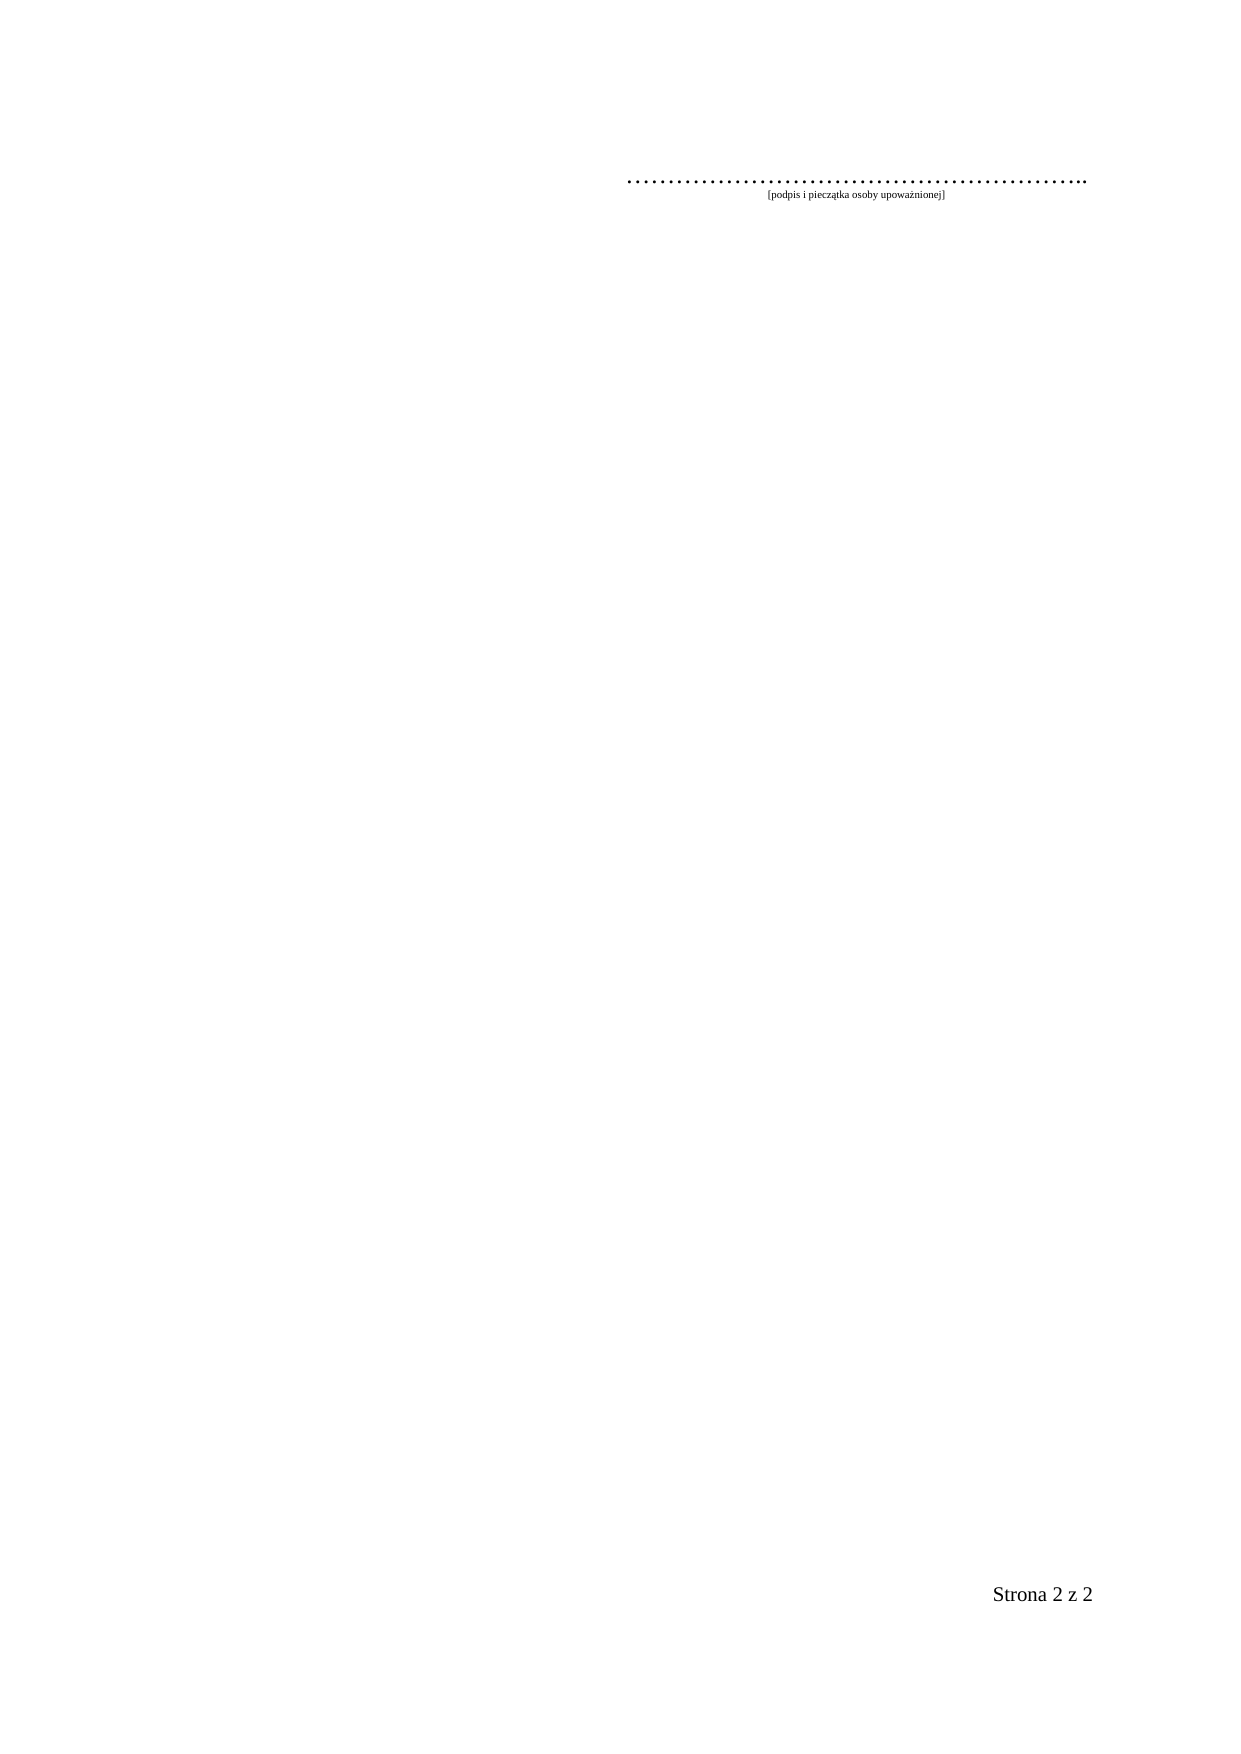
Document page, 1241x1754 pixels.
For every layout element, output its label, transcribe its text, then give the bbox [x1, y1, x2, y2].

text ……………………………………………….. [620, 160, 1093, 189]
text [podpis i pieczątka osoby upoważnionej] [620, 189, 1093, 210]
